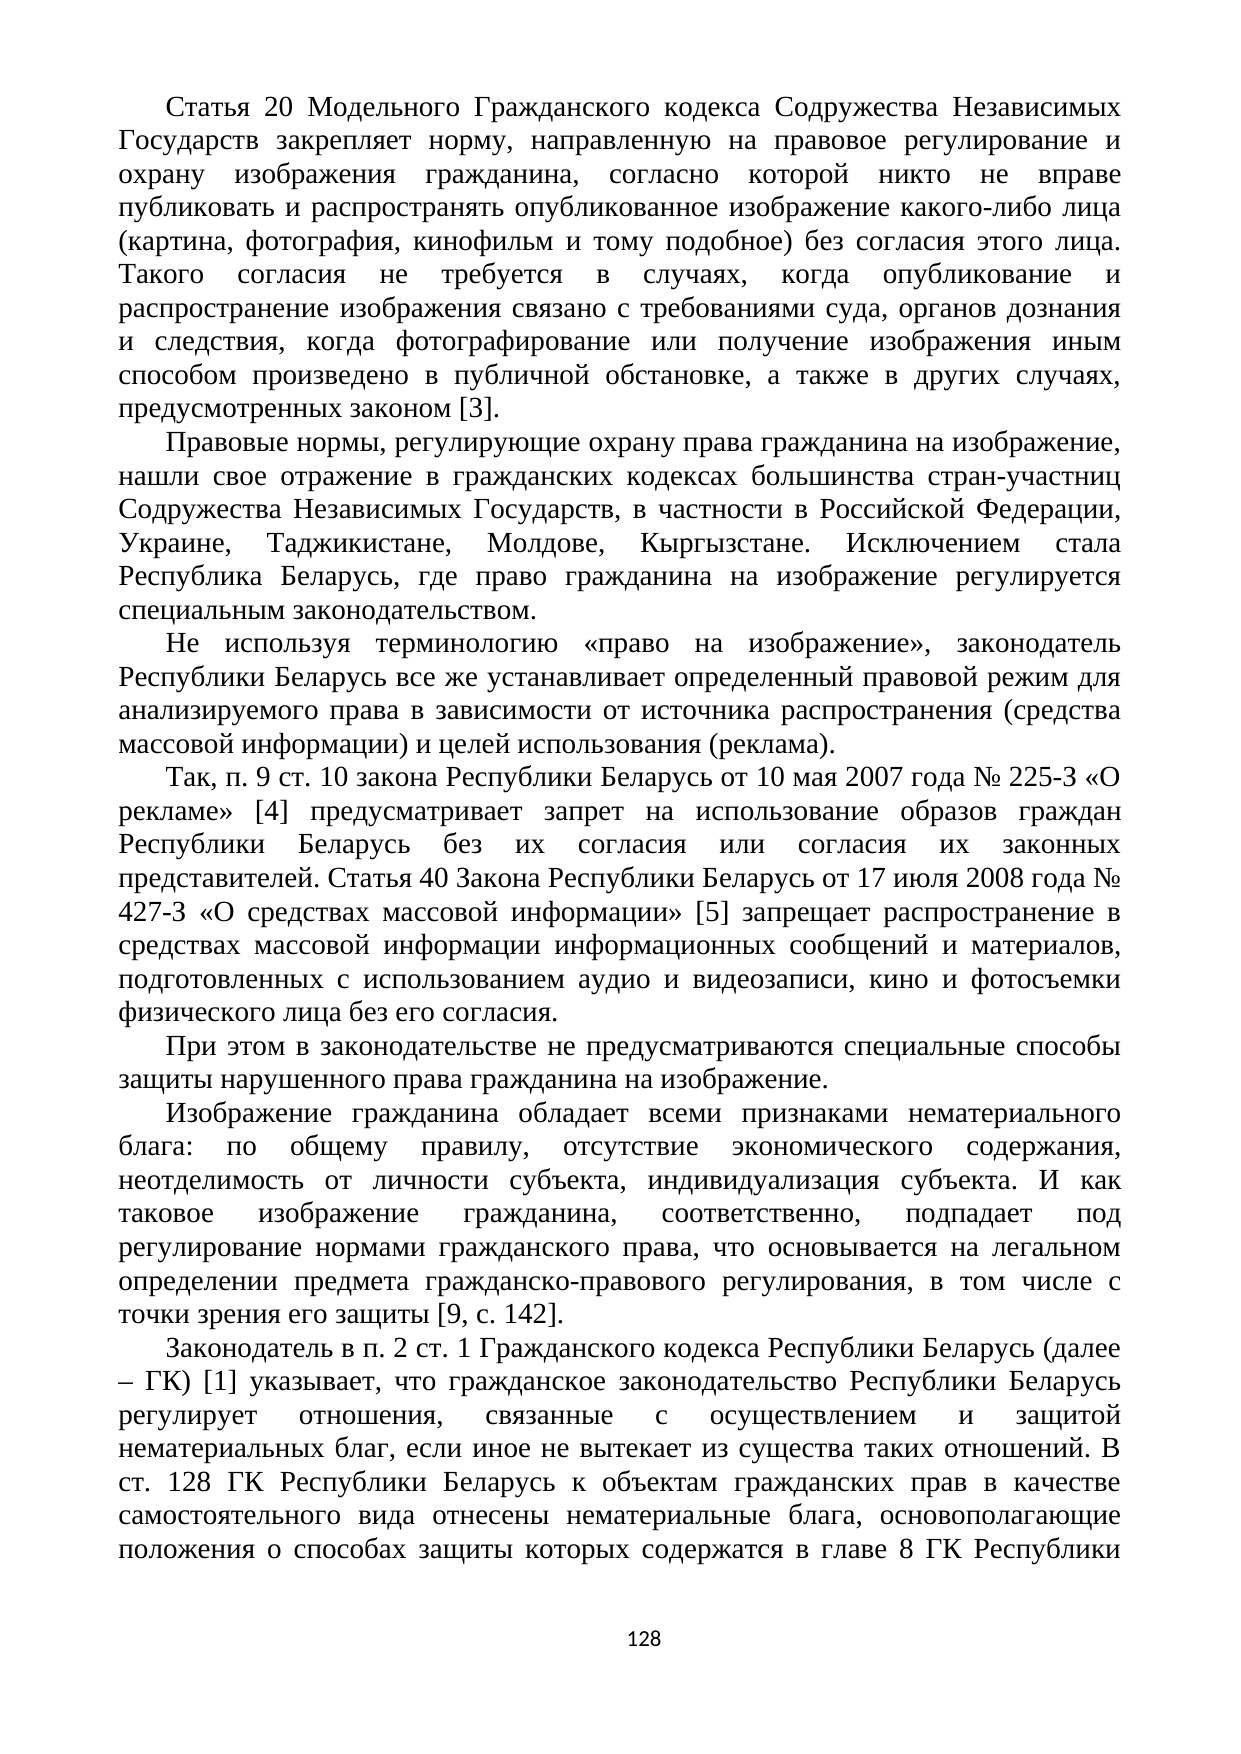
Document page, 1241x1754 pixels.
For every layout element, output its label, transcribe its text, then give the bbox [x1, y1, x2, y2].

text Статья 20 Модельного Гражданского кодекса Содружества Независимых Государств закрепляет норму, направленную на правовое регулирование и охрану изображения гражданина, согласно которой никто не вправе публиковать и распространять опубликованное изображение какого-либо лица (картина, фотография, кинофильм и тому подобное) без согласия этого лица. Такого согласия не требуется в случаях, когда опубликование и распространение изображения связано с требованиями суда, органов дознания и следствия, когда фотографирование или получение изображения иным способом произведено в публичной обстановке, а также в других случаях, предусмотренных законом [3]. [118, 89, 1122, 424]
text Изображение гражданина обладает всеми признаками нематериального блага: по общему правилу, отсутствие экономического содержания, неотделимость от личности субъекта, индивидуализация субъекта. И как таковое изображение гражданина, соответственно, подпадает под регулирование нормами гражданского права, что основывается на легальном определении предмета гражданско-правового регулирования, в том числе с точки зрения его защиты [9, с. 142]. [118, 1095, 1122, 1330]
text Так, п. 9 ст. 10 закона Республики Беларусь от 10 мая 2007 года № 225-З «О рекламе» [4] предусматривает запрет на использование образов граждан Республики Беларусь без их согласия или согласия их законных представителей. Статья 40 Закона Республики Беларусь от 17 июля 2008 года № 427-З «О средствах массовой информации» [5] запрещает распространение в средствах массовой информации информационных сообщений и материалов, подготовленных с использованием аудио и видеозаписи, кино и фотосъемки физического лица без его согласия. [118, 759, 1122, 1028]
text Правовые нормы, регулирующие охрану права гражданина на изображение, нашли свое отражение в гражданских кодексах большинства стран-участниц Содружества Независимых Государств, в частности в Российской Федерации, Украине, Таджикистане, Молдове, Кыргызстане. Исключением стала Республика Беларусь, где право гражданина на изображение регулируется специальным законодательством. [118, 424, 1122, 625]
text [118, 1330, 1122, 1564]
text При этом в законодательстве не предусматриваются специальные способы защиты нарушенного права гражданина на изображение. [118, 1028, 1122, 1095]
text Не используя терминологию «право на изображение», законодатель Республики Беларусь все же устанавливает определенный правовой режим для анализируемого права в зависимости от источника распространения (средства массовой информации) и целей использования (реклама). [118, 625, 1122, 759]
